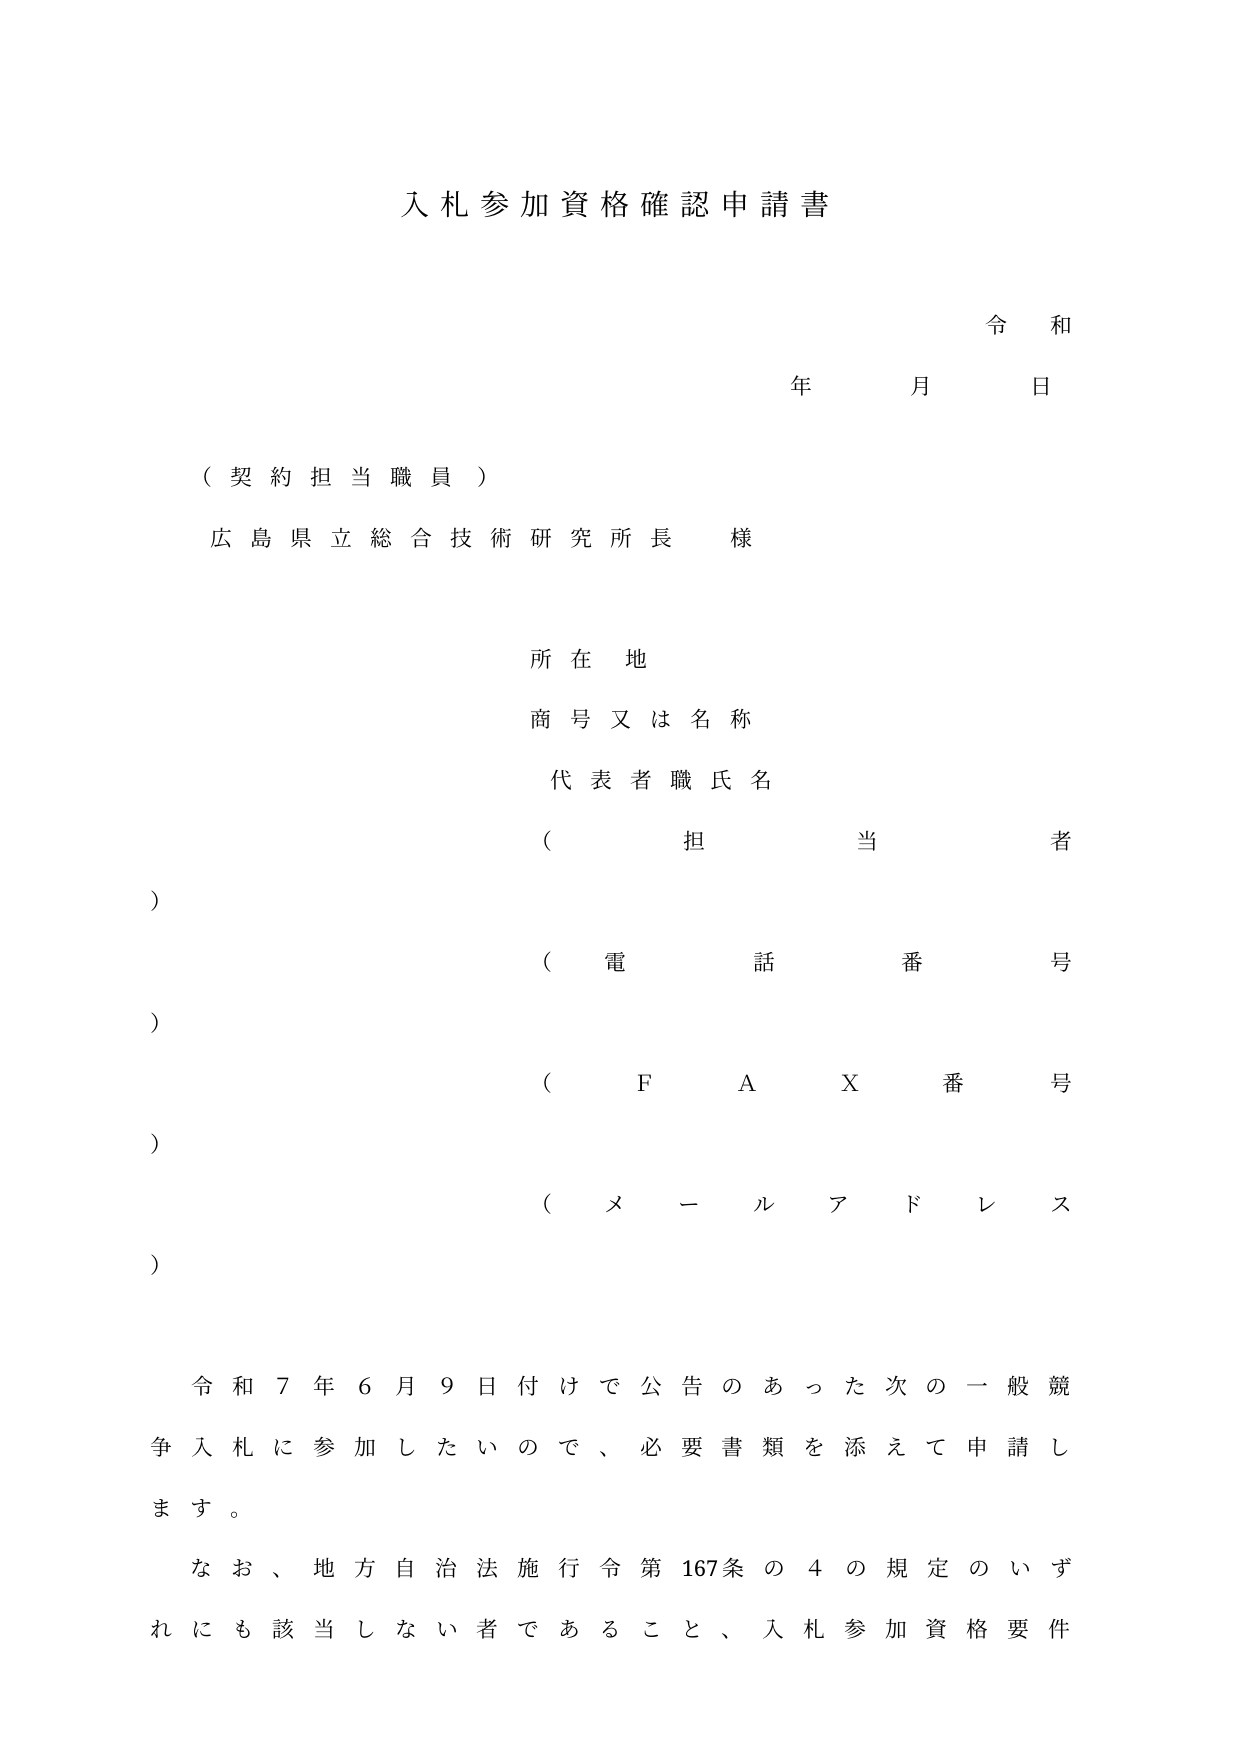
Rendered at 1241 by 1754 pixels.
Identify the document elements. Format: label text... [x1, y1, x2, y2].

text 代表者職氏名 [503, 749, 1090, 809]
text （担当者 ） [150, 809, 1090, 931]
text 令和７年６月９日付けで公告のあった次の一般競争入札に参加したいので、必要書類を添えて申請します。 [150, 1355, 1090, 1537]
text 所在地 [525, 627, 1090, 688]
text 入札参加資格確認申請書 [150, 173, 1090, 233]
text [150, 1537, 1090, 1658]
text （メールアドレス ） [150, 1173, 1090, 1294]
text （電 話 番 号 ） [150, 931, 1090, 1052]
text 令和 年 月 日 [771, 294, 1090, 415]
text （契約担当職員） [150, 446, 1090, 506]
text 広島県立総合技術研究所長 様 [150, 506, 1090, 567]
text 商号又は名称 [525, 688, 1090, 749]
text （ＦＡＸ番号 ） [150, 1052, 1090, 1173]
